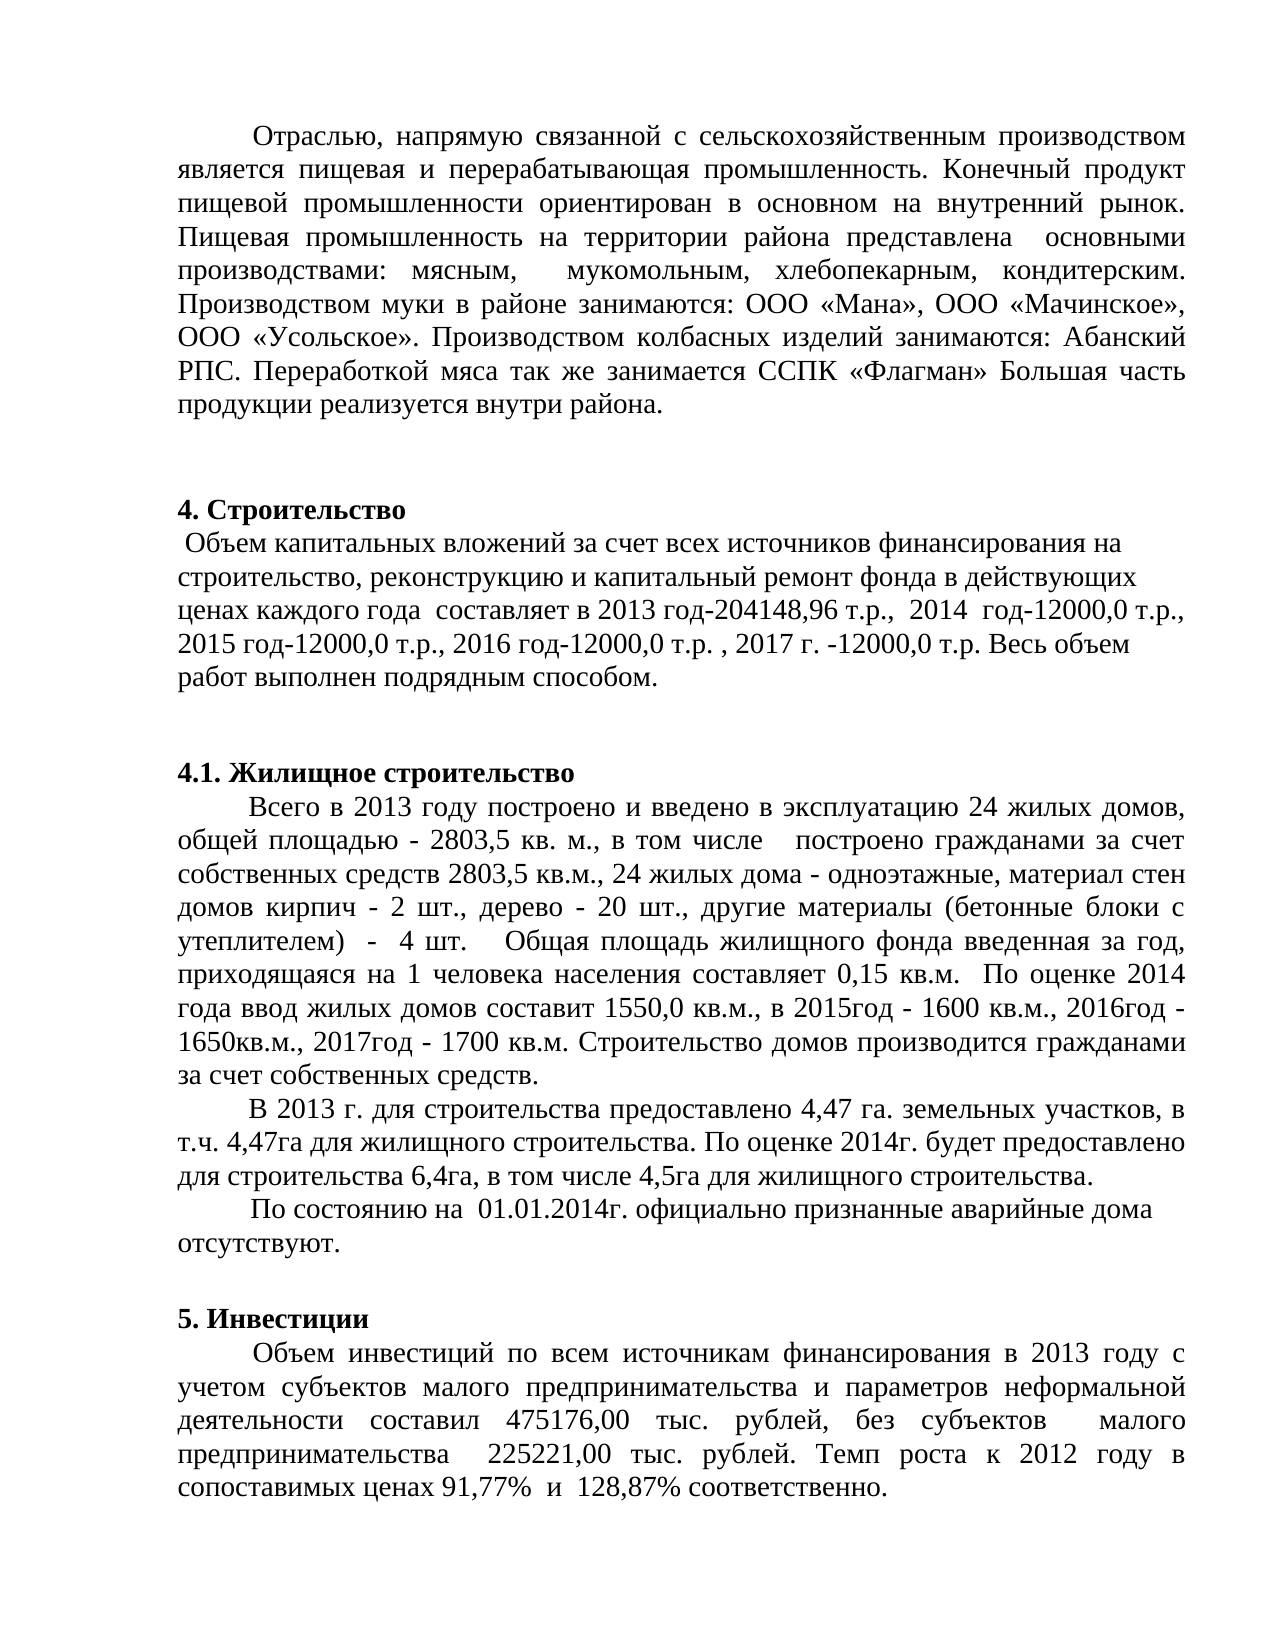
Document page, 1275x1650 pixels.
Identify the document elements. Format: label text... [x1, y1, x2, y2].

text В 2013 г. для строительства предоставлено 4,47 га. земельных участков, в т.ч. 4,47га для жилищного строительства. По оценке 2014г. будет предоставлено для строительства 6,4га, в том числе 4,5га для жилищного строительства. [177, 1091, 1186, 1191]
text Объем инвестиций по всем источникам финансирования в 2013 году с учетом субъектов малого предпринимательства и параметров неформальной деятельности составил 475176,00 тыс. рублей, без субъектов малого предпринимательства 225221,00 тыс. рублей. Темп роста к 2012 году в сопоставимых ценах 91,77% и 128,87% соответственно. [177, 1335, 1186, 1503]
text По состоянию на 01.01.2014г. официально признанные аварийные дома отсутствуют. [177, 1191, 1186, 1258]
text Отраслью, напрямую связанной с сельскохозяйственным производством является пищевая и перерабатывающая промышленность. Конечный продукт пищевой промышленности ориентирован в основном на внутренний рынок. Пищевая промышленность на территории района представлена основными производствами: мясным, мукомольным, хлебопекарным, кондитерским. Производством муки в районе занимаются: ООО «Мана», ООО «Мачинское», ООО «Усольское». Производством колбасных изделий занимаются: Абанский РПС. Переработкой мяса так же занимается ССПК «Флагман» Большая часть продукции реализуется внутри района. [177, 118, 1186, 420]
text 5. Инвестиции [177, 1302, 1186, 1335]
text 4. Строительство [177, 492, 1186, 525]
text Всего в 2013 году построено и введено в эксплуатацию 24 жилых домов, общей площадью - 2803,5 кв. м., в том числе построено гражданами за счет собственных средств 2803,5 кв.м., 24 жилых дома - одноэтажные, материал стен домов кирпич - 2 шт., дерево - 20 шт., другие материалы (бетонные блоки с утеплителем) - 4 шт. Общая площадь жилищного фонда введенная за год, приходящаяся на 1 человека населения составляет 0,15 кв.м. По оценке 2014 года ввод жилых домов составит 1550,0 кв.м., в 2015год - 1600 кв.м., 2016год - 1650кв.м., 2017год - 1700 кв.м. Строительство домов производится гражданами за счет собственных средств. [177, 789, 1186, 1091]
text Объем капитальных вложений за счет всех источников финансирования на строительство, реконструкцию и капитальный ремонт фонда в действующих ценах каждого года составляет в 2013 год-204148,96 т.р., 2014 год-12000,0 т.р., 2015 год-12000,0 т.р., 2016 год-12000,0 т.р. , 2017 г. -12000,0 т.р. Весь объем работ выполнен подрядным способом. [177, 525, 1186, 693]
text 4.1. Жилищное строительство [177, 755, 1186, 789]
